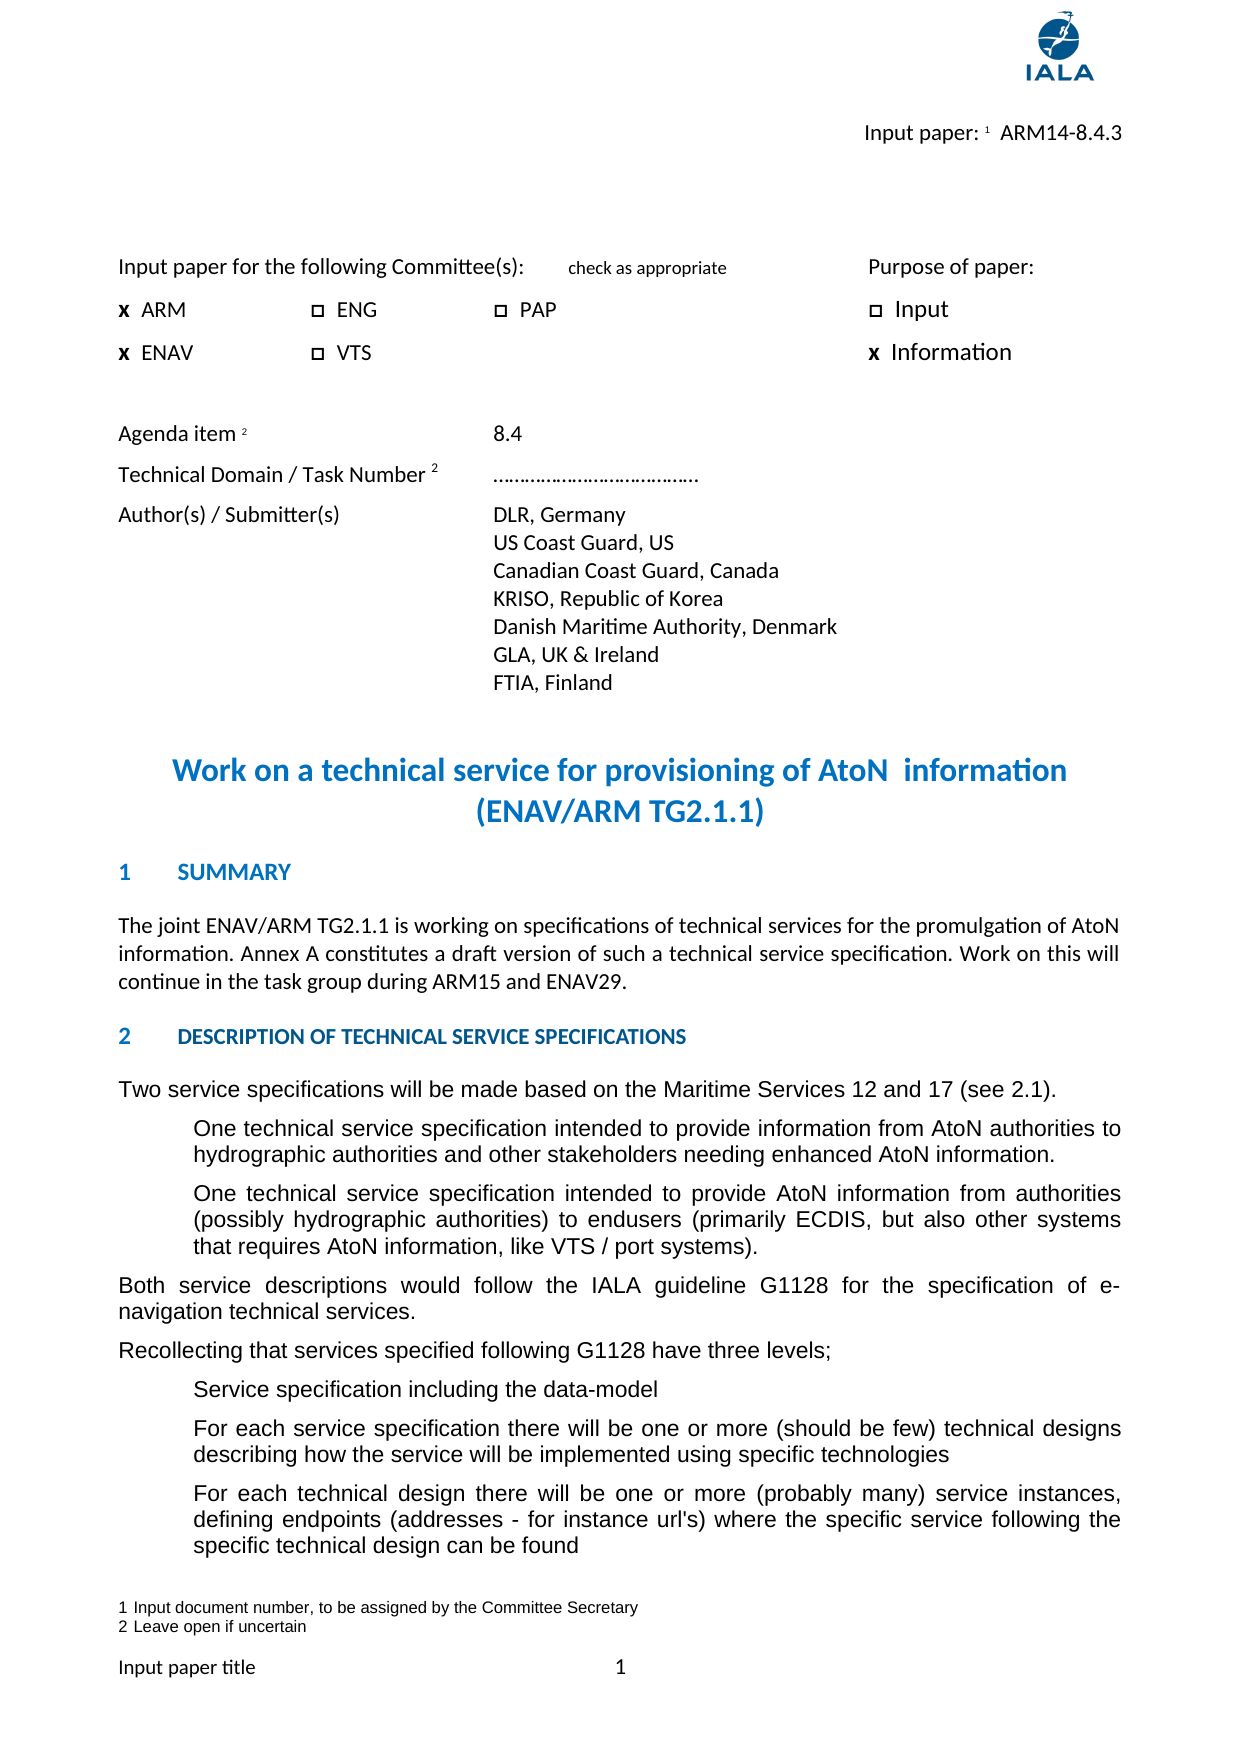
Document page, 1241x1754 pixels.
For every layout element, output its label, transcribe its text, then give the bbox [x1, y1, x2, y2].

subtitle Description of technical service specifications [118, 1021, 1122, 1051]
picture [1011, 3, 1106, 96]
text Both service descriptions would follow the IALA guideline G1128 for the specification of e-navigation technical services. [118, 1272, 1122, 1324]
text x ENAV □ VTS x Information [118, 336, 1122, 366]
text Recollecting that services specified following G1128 have three levels; [118, 1337, 1122, 1363]
text Agenda item 8.4 [118, 419, 1122, 447]
text Input paper: ARM14-8.4.3 [118, 118, 1122, 146]
text For each service specification there will be one or more (should be few) technical designs describing how the service will be implemented using specific technologies [193, 1414, 1122, 1467]
text Technical Domain / Task Number 2 ………………………………… [118, 460, 1122, 488]
text The joint ENAV/ARM TG2.1.1 is working on specifications of technical services for the promulgation of AtoN information. Annex A constitutes a draft version of such a technical service specification. Work on this will continue in the task group during ARM15 and ENAV29. [118, 911, 1122, 996]
text Author(s) / Submitter(s) DLR, Germany US Coast Guard, US Canadian Coast Guard, Canada KRISO, Republic of Korea Danish Maritime Authority, Denmark GLA, UK & Ireland FTIA, Finland [118, 500, 1122, 696]
title Work on a technical service for provisioning of AtoN information (ENAV/ARM TG2.1.1) [118, 749, 1122, 831]
text Input paper for the following Committee(s): check as appropriate Purpose of paper: [118, 252, 1122, 280]
text One technical service specification intended to provide AtoN information from authorities (possibly hydrographic authorities) to endusers (primarily ECDIS, but also other systems that requires AtoN information, like VTS / port systems). [193, 1180, 1122, 1259]
text Service specification including the data-model [193, 1376, 1122, 1402]
subtitle Summary [118, 856, 1122, 886]
text Two service specifications will be made based on the Maritime Services 12 and 17 (see 2.1). [118, 1076, 1122, 1102]
text One technical service specification intended to provide information from AtoN authorities to hydrographic authorities and other stakeholders needing enhanced AtoN information. [193, 1115, 1122, 1168]
text For each technical design there will be one or more (probably many) service instances, defining endpoints (addresses - for instance url's) where the specific service following the specific technical design can be found [193, 1480, 1122, 1559]
text x ARM □ ENG □ PAP □ Input [118, 293, 1122, 323]
